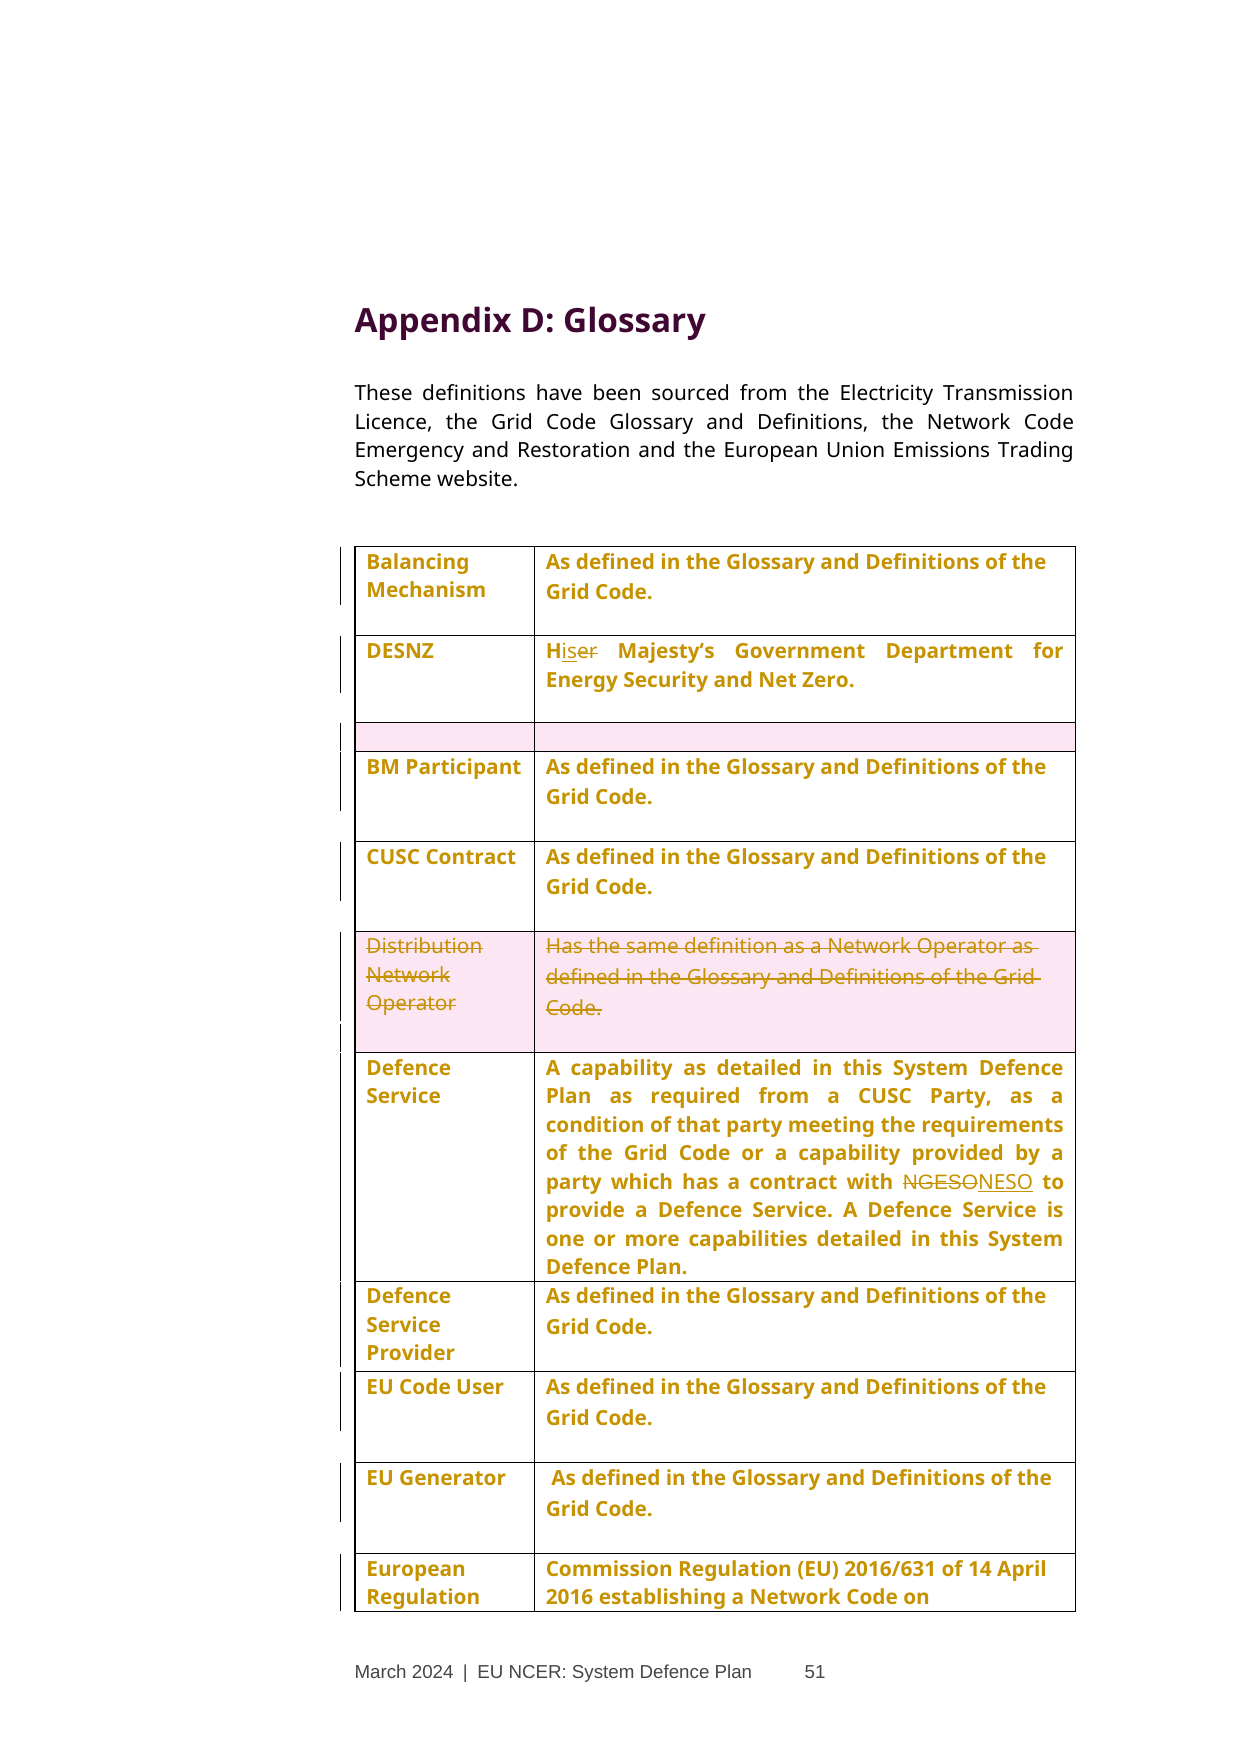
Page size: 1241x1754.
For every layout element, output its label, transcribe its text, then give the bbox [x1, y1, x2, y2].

table_cell H Majesty’s Government Department for Energy Security and Net Zero. [535, 636, 1075, 722]
table_cell Defence Service [356, 1053, 534, 1281]
table_cell As defined in the Glossary and Definitions of the Grid Code. [535, 1372, 1075, 1462]
table_cell BM Participant [356, 752, 534, 841]
table_cell EU Code User [356, 1372, 534, 1462]
table_cell As defined in the Glossary and Definitions of the Grid Code. [535, 752, 1075, 841]
text These definitions have been sourced from the Electricity Transmission Licence, the Grid Code Glossary and Definitions, the Network Code Emergency and Restoration and the European Union Emissions Trading Scheme website. [354, 378, 1075, 492]
table_cell As defined in the Glossary and Definitions of the Grid Code. [535, 1463, 1075, 1553]
table_header Balancing Mechanism [356, 547, 534, 635]
table_header As defined in the Glossary and Definitions of the Grid Code. [535, 547, 1075, 635]
title Appendix D: Glossary [354, 297, 706, 342]
table_cell DESNZ [356, 636, 534, 722]
table_cell A capability as detailed in this System Defence Plan as required from a CUSC Party, as a condition of that party meeting the requirements of the Grid Code or a capability provided by a party which has a contract with to provide a Defence Service. A Defence Service is one or more capabilities detailed in this System Defence Plan. [535, 1053, 1075, 1281]
table_cell Defence Service Provider [356, 1282, 534, 1371]
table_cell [356, 1554, 534, 1611]
table_cell As defined in the Glossary and Definitions of the Grid Code. [535, 842, 1075, 931]
table_cell CUSC Contract [356, 842, 534, 931]
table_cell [535, 1554, 1075, 1611]
table_cell EU Generator [356, 1463, 534, 1553]
table_cell As defined in the Glossary and Definitions of the Grid Code. [535, 1282, 1075, 1371]
